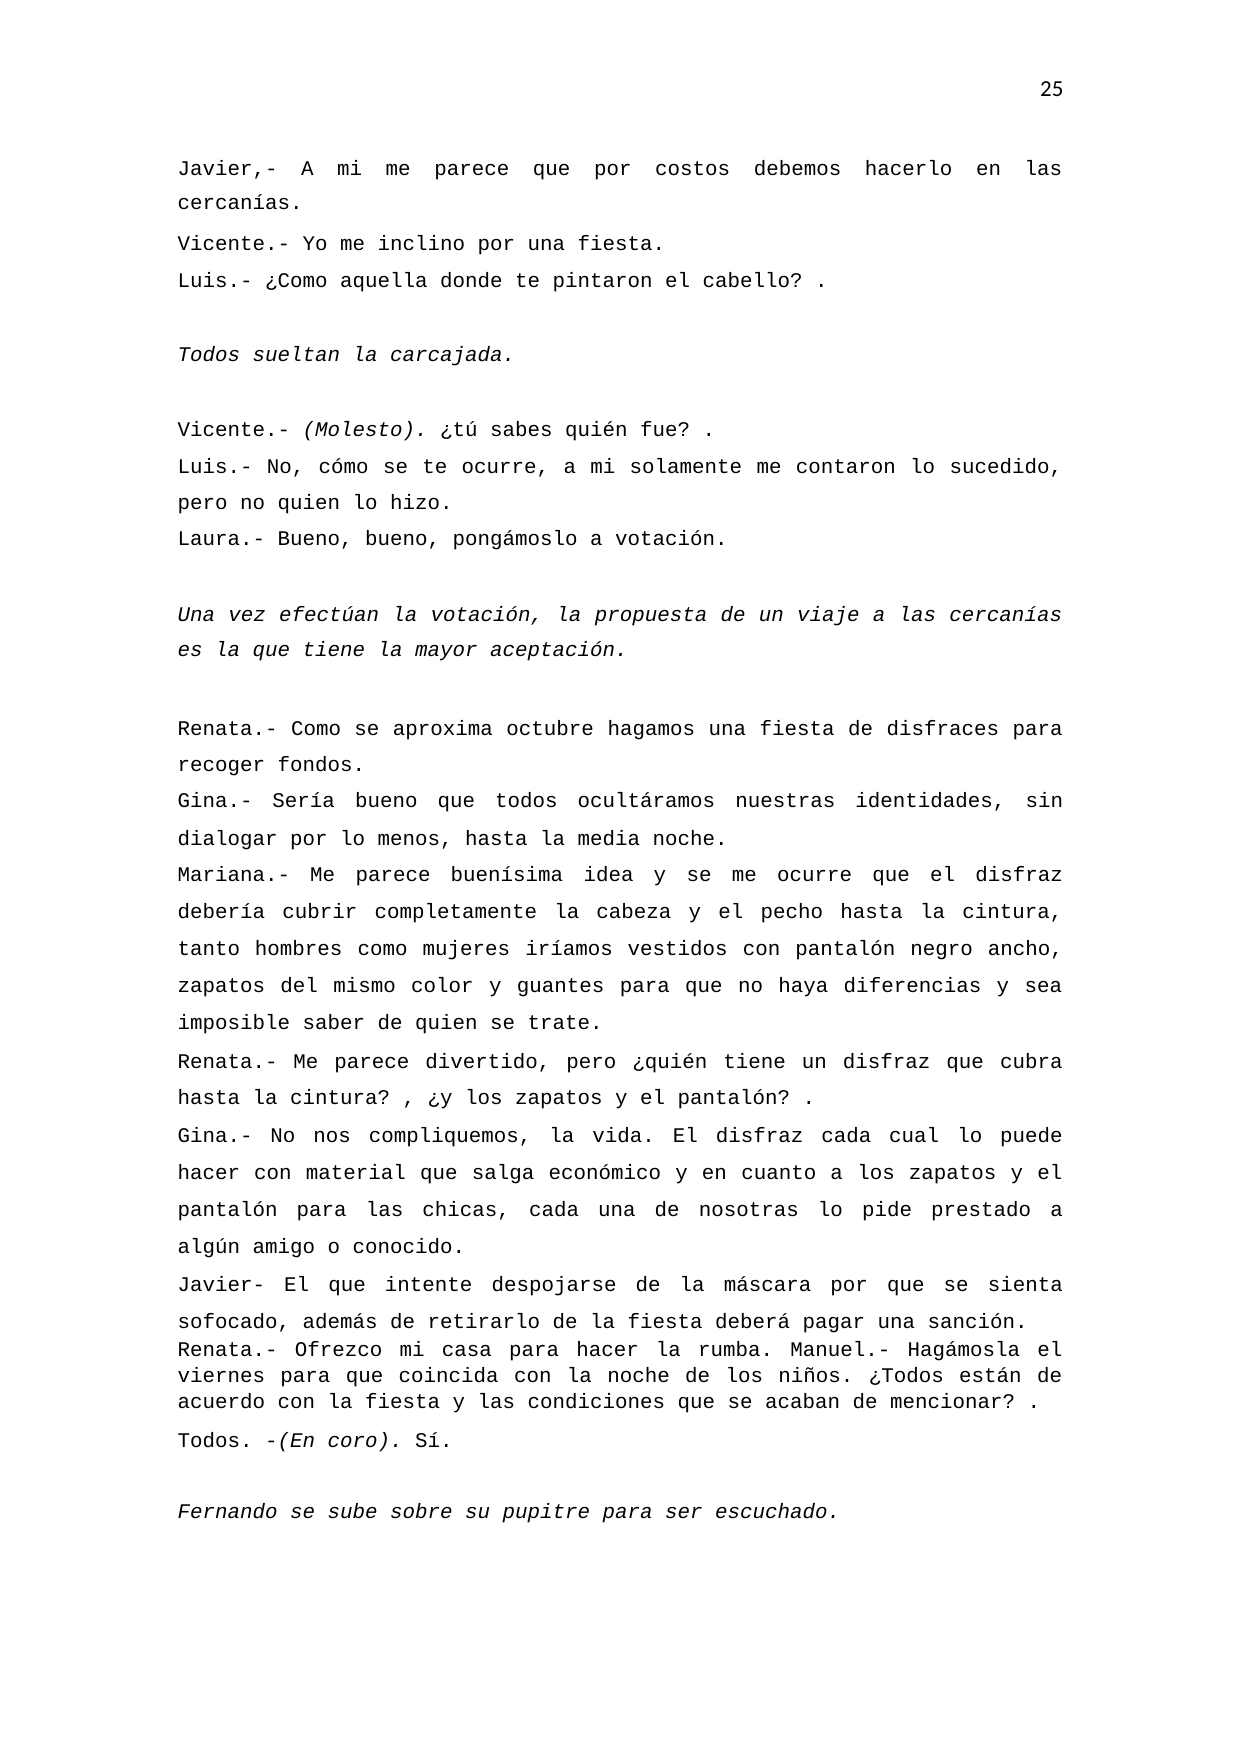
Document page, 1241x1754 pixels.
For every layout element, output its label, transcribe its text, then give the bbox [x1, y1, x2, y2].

text Gina.- Sería bueno que todos ocultáramos nuestras identidades, sin dialogar por lo menos, hasta la media noche. [177, 778, 1063, 852]
text Luis.- ¿Como aquella donde te pintaron el cabello? . [177, 267, 1063, 292]
text Mariana.- Me parece buenísima idea y se me ocurre que el disfraz debería cubrir completamente la cabeza y el pecho hasta la cintura, tanto hombres como mujeres iríamos vestidos con pantalón negro ancho, zapatos del mismo color y guantes para que no haya diferencias y sea imposible saber de quien se trate. [177, 852, 1063, 1037]
text Renata.- Como se aproxima octubre hagamos una fiesta de disfraces para recoger fondos. [177, 706, 1063, 778]
text Javier,- A mi me parece que por costos debemos hacerlo en las cercanías. [177, 148, 1063, 217]
text Luis.- No, cómo se te ocurre, a mi solamente me contaron lo sucedido, pero no quien lo hizo. [177, 444, 1063, 516]
text Todos. -(En coro). Sí. [177, 1426, 1063, 1452]
text Javier- El que intente despojarse de la máscara por que se sienta sofocado, además de retirarlo de la fiesta deberá pagar una sanción. [177, 1261, 1063, 1336]
text Fernando se sube sobre su pupitre para ser escuchado. [177, 1490, 1063, 1526]
text Vicente.- Yo me inclino por una fiesta. [177, 230, 1063, 255]
text Renata.- Ofrezco mi casa para hacer la rumba. Manuel.- Hagámosla el viernes para que coincida con la noche de los niños. ¿Todos están de acuerdo con la fiesta y las condiciones que se acaban de mencionar? . [177, 1336, 1063, 1414]
text Renata.- Me parece divertido, pero ¿quién tiene un disfraz que cubra hasta la cintura? , ¿y los zapatos y el pantalón? . [177, 1039, 1063, 1112]
text Gina.- No nos compliquemos, la vida. El disfraz cada cual lo puede hacer con material que salga económico y en cuanto a los zapatos y el pantalón para las chicas, cada una de nosotras lo pide prestado a algún amigo o conocido. [177, 1113, 1063, 1261]
text Una vez efectúan la votación, la propuesta de un viaje a las cercanías es la que tiene la mayor aceptación. [177, 594, 1063, 663]
text Laura.- Bueno, bueno, pongámoslo a votación. [177, 517, 1063, 553]
text Vicente.- (Molesto). ¿tú sabes quién fue? . [177, 417, 1063, 442]
text Todos sueltan la carcajada. [177, 341, 1063, 366]
